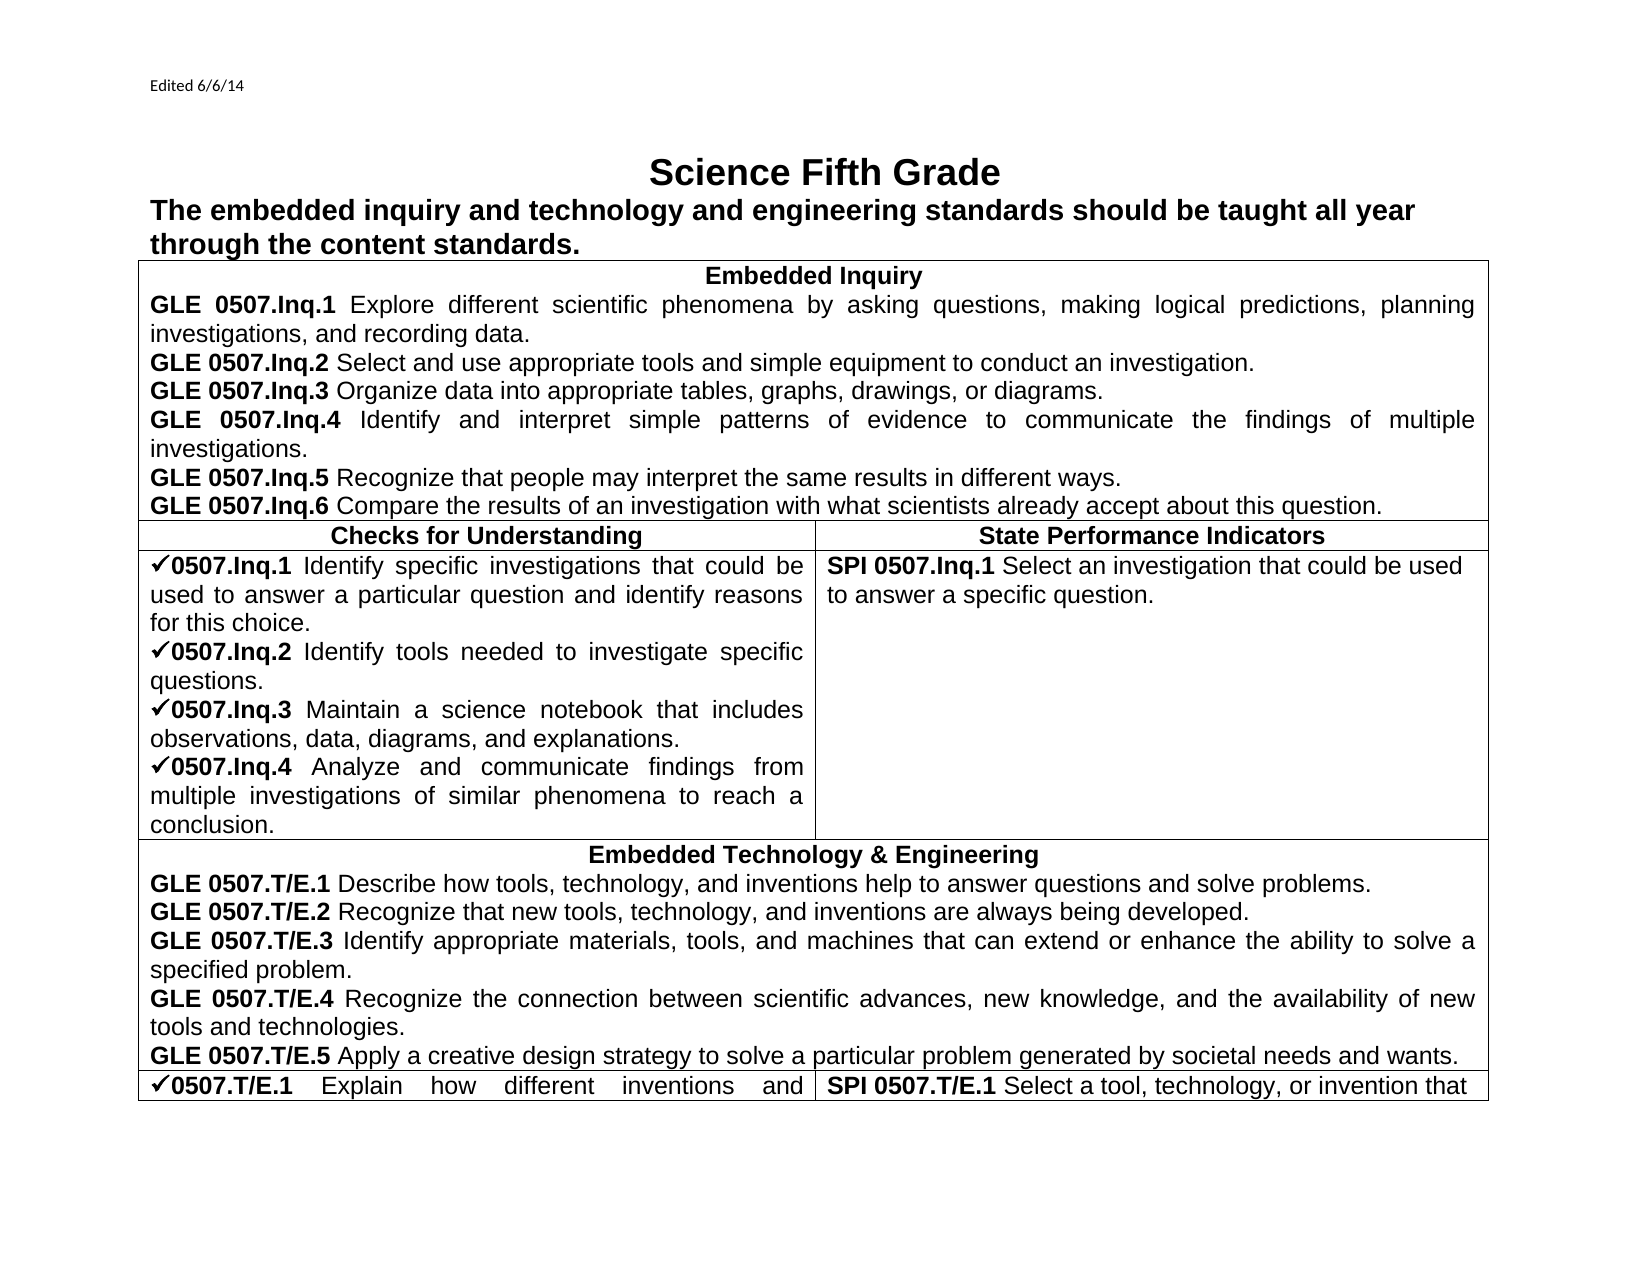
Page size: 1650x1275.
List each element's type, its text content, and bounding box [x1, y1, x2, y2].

table_cell Checks for Understanding [139, 521, 815, 550]
table_header Embedded Inquiry GLE 0507.Inq.1 Explore different scientific phenomena by asking questions, making logical predictions, planning investigations, and recording data. GLE 0507.Inq.2 Select and use appropriate tools and simple equipment to conduct an investigation. GLE 0507.Inq.3 Organize data into appropriate tables, graphs, drawings, or diagrams. GLE 0507.Inq.4 Identify and interpret simple patterns of evidence to communicate the findings of multiple investigations. GLE 0507.Inq.5 Recognize that people may interpret the same results in different ways. GLE 0507.Inq.6 Compare the results of an investigation with what scientists already accept about this question. [139, 261, 1488, 520]
table_cell 0507.Inq.1 Identify specific investigations that could be used to answer a particular question and identify reasons for this choice. 0507.Inq.2 Identify tools needed to investigate specific questions. 0507.Inq.3 Maintain a science notebook that includes observations, data, diagrams, and explanations. 0507.Inq.4 Analyze and communicate findings from multiple investigations of similar phenomena to reach a conclusion. [139, 551, 815, 839]
table_cell State Performance Indicators [816, 521, 1488, 550]
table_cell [139, 1071, 815, 1100]
table_cell Embedded Technology & Engineering GLE 0507.T/E.1 Describe how tools, technology, and inventions help to answer questions and solve problems. GLE 0507.T/E.2 Recognize that new tools, technology, and inventions are always being developed. GLE 0507.T/E.3 Identify appropriate materials, tools, and machines that can extend or enhance the ability to solve a specified problem. GLE 0507.T/E.4 Recognize the connection between scientific advances, new knowledge, and the availability of new tools and technologies. GLE 0507.T/E.5 Apply a creative design strategy to solve a particular problem generated by societal needs and wants. [139, 840, 1488, 1070]
text Science Fifth Grade [150, 150, 1500, 193]
text The embedded inquiry and technology and engineering standards should be taught all year through the content standards. [150, 193, 1500, 260]
table_cell SPI 0507.Inq.1 Select an investigation that could be used to answer a specific question. [816, 551, 1488, 839]
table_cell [816, 1071, 1488, 1100]
